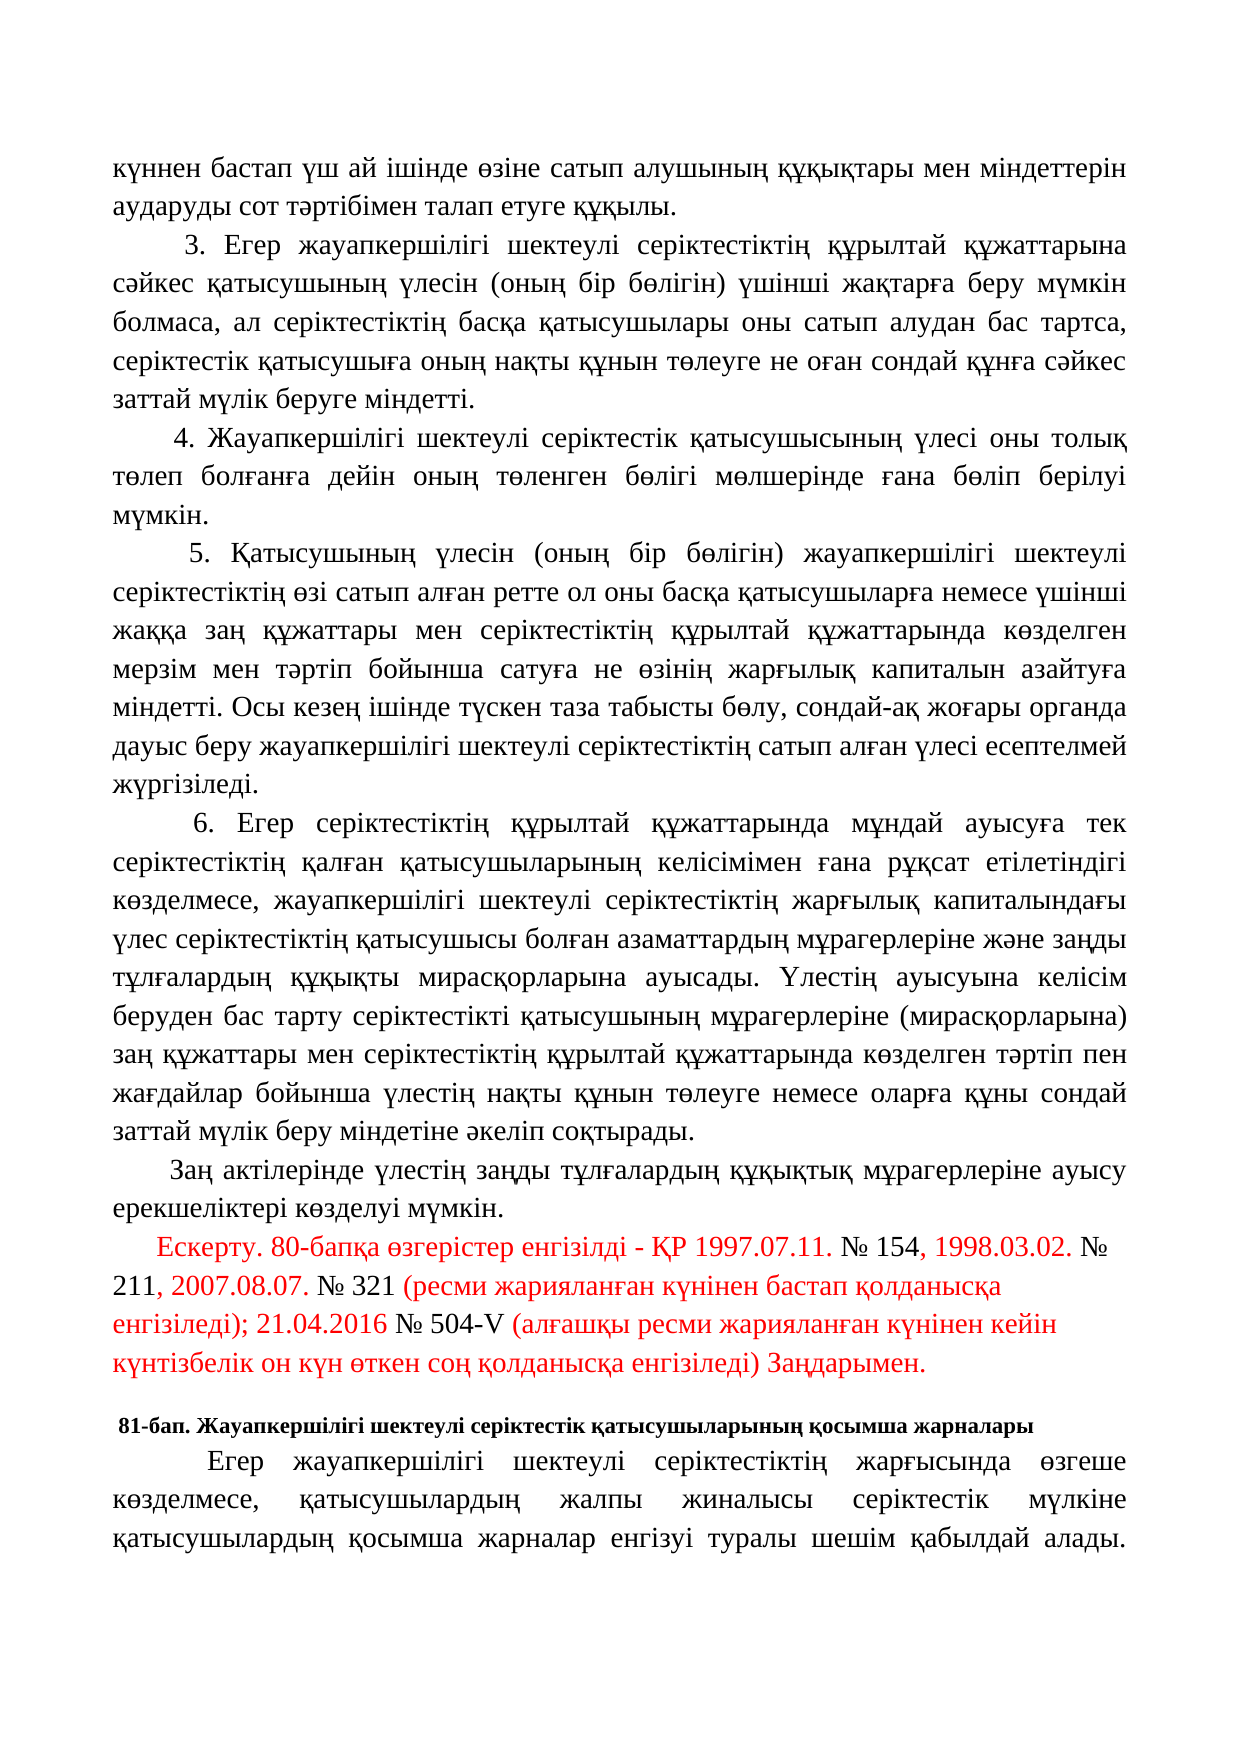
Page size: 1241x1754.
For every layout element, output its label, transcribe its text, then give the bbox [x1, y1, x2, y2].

text 6. Егер серiктестiктiң құрылтай құжаттарында мұндай ауысуға тек серiктестiктiң қалған қатысушыларының келiсiмiмен ғана рұқсат етiлетiндiгi көзделмесе, жауапкершiлiгi шектеулi серiктестiктiң жарғылық капиталындағы үлес серiктестiктiң қатысушысы болған азаматтардың мұрагерлерiне және заңды тұлғалардың құқықты мирасқорларына ауысады. Үлестiң ауысуына келiсiм беруден бас тарту серiктестiктi қатысушының мұрагерлерiне (мирасқорларына) заң құжаттары мен серiктестiктiң құрылтай құжаттарында көзделген тәртiп пен жағдайлар бойынша үлестiң нақты құнын төлеуге немесе оларға құны сондай заттай мүлiк беру мiндетiне әкелiп соқтырады. [112, 805, 1128, 1147]
text Заң актiлерiнде үлестiң заңды тұлғалардың құқықтық мұрагерлерiне ауысу ерекшелiктерi көзделуi мүмкiн. [112, 1152, 1128, 1224]
text 5. Қатысушының үлесiн (оның бiр бөлiгiн) жауапкершiлiгi шектеулi серiктестiктiң өзi сатып алған ретте ол оны басқа қатысушыларға немесе үшiншi жаққа заң құжаттары мен серiктестiктiң құрылтай құжаттарында көзделген мерзiм мен тәртiп бойынша сатуға не өзiнiң жарғылық капиталын азайтуға мiндеттi. Осы кезең iшiнде түскен таза табысты бөлу, сондай-ақ жоғары органда дауыс беру жауапкершiлiгi шектеулi серiктестiктiң сатып алған үлесi есептелмей жүргiзiледi. [112, 535, 1128, 800]
text Ескерту. 80-бапқа өзгерістер енгізілді - ҚР 1997.07.11. № 154, 1998.03.02. № 211, 2007.08.07. № 321 (ресми жарияланған күнінен бастап қолданысқа енгізіледі); 21.04.2016 № 504-V (алғашқы ресми жарияланған күнінен кейін күнтізбелік он күн өткен соң қолданысқа енгізіледі) Заңдарымен. [112, 1229, 1128, 1408]
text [112, 150, 1128, 222]
text 81-бап. Жауапкершiлiгi шектеулi серiктестiк қатысушыларының қосымша жарналары [112, 1412, 1128, 1439]
text 3. Егер жауапкершiлiгi шектеулi серiктестiктiң құрылтай құжаттарына сәйкес қатысушының үлесiн (оның бiр бөлiгiн) үшiншi жақтарға беру мүмкiн болмаса, ал серiктестiктiң басқа қатысушылары оны сатып алудан бас тартса, серiктестiк қатысушыға оның нақты құнын төлеуге не оған сондай құнға сәйкес заттай мүлiк беруге мiндеттi. [112, 227, 1128, 415]
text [112, 1443, 1128, 1553]
text 4. Жауапкершiлiгi шектеулi серiктестiк қатысушысының үлесi оны толық төлеп болғанға дейiн оның төленген бөлiгi мөлшерiнде ғана бөлiп берiлуi мүмкiн. [112, 420, 1128, 530]
